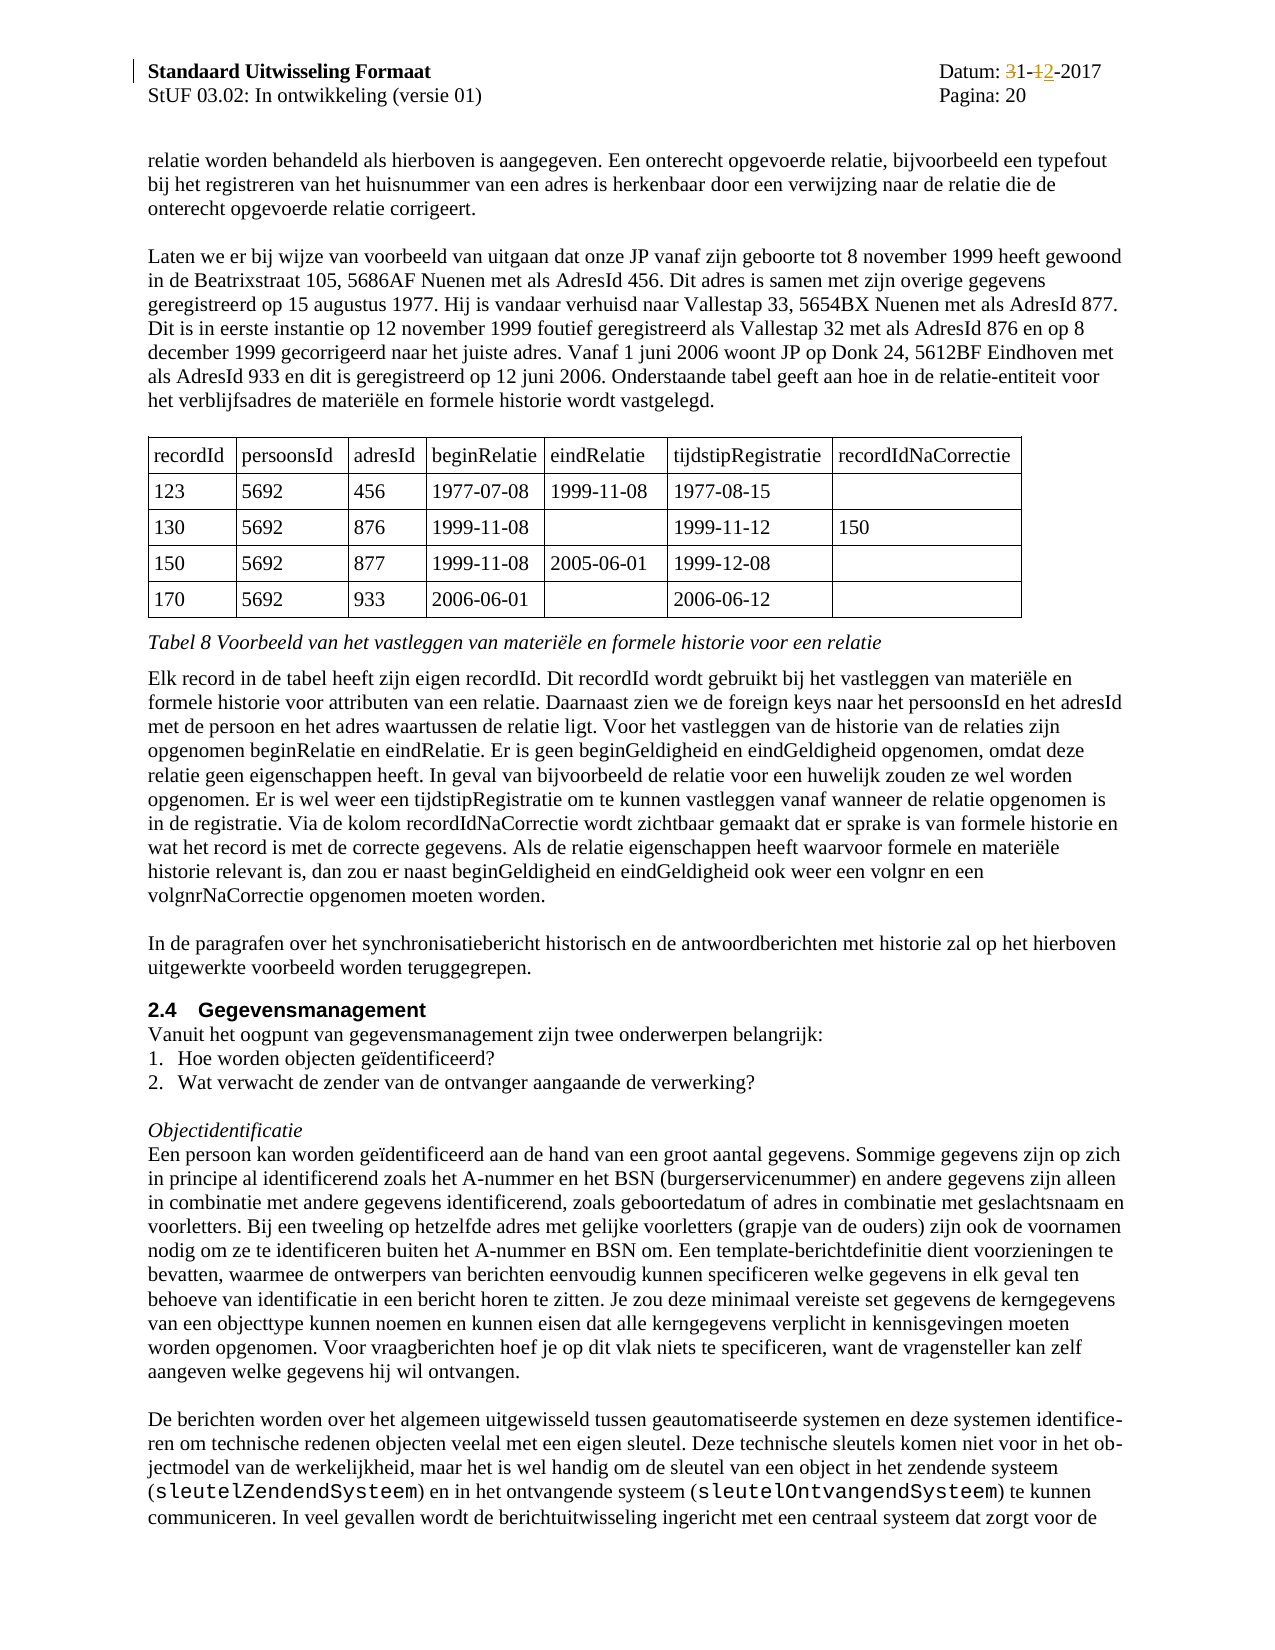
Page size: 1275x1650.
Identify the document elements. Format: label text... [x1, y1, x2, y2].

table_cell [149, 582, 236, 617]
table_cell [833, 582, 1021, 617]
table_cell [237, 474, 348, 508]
list Hoe worden objecten geïdentificeerd? [148, 1046, 1127, 1070]
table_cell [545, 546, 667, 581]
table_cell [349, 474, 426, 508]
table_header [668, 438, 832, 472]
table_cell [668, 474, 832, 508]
text Objectidentificatie [148, 1118, 1127, 1142]
text Tabel 2.8 Voorbeeld van het vastleggen van materiële en formele historie voor een relatie [148, 630, 1127, 654]
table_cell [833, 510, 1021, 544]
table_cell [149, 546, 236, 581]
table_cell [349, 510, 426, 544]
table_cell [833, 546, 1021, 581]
text Vanuit het oogpunt van gegevensmanagement zijn twee onderwerpen belangrijk: [148, 1022, 1127, 1046]
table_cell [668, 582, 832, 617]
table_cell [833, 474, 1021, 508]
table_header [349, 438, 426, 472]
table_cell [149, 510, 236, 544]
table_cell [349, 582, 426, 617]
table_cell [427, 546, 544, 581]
text Elk record in de tabel heeft zijn eigen recordId. Dit recordId wordt gebruikt bij het vastleggen van materiële en formele historie voor attributen van een relatie. Daarnaast zien we de foreign keys naar het persoonsId en het adresId met de persoon en het adres waartussen de relatie ligt. Voor het vastleggen van de historie van de relaties zijn opgenomen beginRelatie en eindRelatie. Er is geen beginGeldigheid en eindGeldigheid opgenomen, omdat deze relatie geen eigenschappen heeft. In geval van bijvoorbeeld de relatie voor een huwelijk zouden ze wel worden opgenomen. Er is wel weer een tijdstipRegistratie om te kunnen vastleggen vanaf wanneer de relatie opgenomen is in de registratie. Via de kolom recordIdNaCorrectie wordt zichtbaar gemaakt dat er sprake is van formele historie en wat het record is met de correcte gegevens. Als de relatie eigenschappen heeft waarvoor formele en materiële historie relevant is, dan zou er naast beginGeldigheid en eindGeldigheid ook weer een volgnr en een volgnrNaCorrectie opgenomen moeten worden. [148, 666, 1127, 907]
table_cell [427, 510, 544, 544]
subtitle Gegevensmanagement [148, 998, 1127, 1022]
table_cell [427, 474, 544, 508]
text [148, 148, 1127, 220]
list Wat verwacht de zender van de ontvanger aangaande de verwerking? [148, 1070, 1127, 1094]
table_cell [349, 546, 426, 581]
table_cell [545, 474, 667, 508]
text Laten we er bij wijze van voorbeeld van uitgaan dat onze JP vanaf zijn geboorte tot 8 november 1999 heeft gewoond in de Beatrixstraat 105, 5686AF Nuenen met als AdresId 456. Dit adres is samen met zijn overige gegevens geregistreerd op 15 augustus 1977. Hij is vandaar verhuisd naar Vallestap 33, 5654BX Nuenen met als AdresId 877. Dit is in eerste instantie op 12 november 1999 foutief geregistreerd als Vallestap 32 met als AdresId 876 en op 8 december 1999 gecorrigeerd naar het juiste adres. Vanaf 1 juni 2006 woont JP op Donk 24, 5612BF Eindhoven met als AdresId 933 en dit is geregistreerd op 12 juni 2006. Onderstaande tabel geeft aan hoe in de relatie-entiteit voor het verblijfsadres de materiële en formele historie wordt vastgelegd. [148, 244, 1127, 412]
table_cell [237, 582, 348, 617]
text In de paragrafen over het synchronisatiebericht historisch en de antwoordberichten met historie zal op het hierboven uitgewerkte voorbeeld worden teruggegrepen. [148, 931, 1127, 979]
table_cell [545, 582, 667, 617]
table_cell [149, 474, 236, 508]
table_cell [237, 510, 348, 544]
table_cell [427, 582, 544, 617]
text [148, 1407, 1127, 1529]
text Een persoon kan worden geïdentificeerd aan de hand van een groot aantal gegevens. Sommige gegevens zijn op zich in principe al identificerend zoals het A-nummer en het BSN (burgerservicenummer) en andere gegevens zijn alleen in combinatie met andere gegevens identificerend, zoals geboortedatum of adres in combinatie met geslachtsnaam en voorletters. Bij een tweeling op hetzelfde adres met gelijke voorletters (grapje van de ouders) zijn ook de voornamen nodig om ze te identificeren buiten het A-nummer en BSN om. Een template-berichtdefinitie dient voorzieningen te bevatten, waarmee de ontwerpers van berichten eenvoudig kunnen specificeren welke gegevens in elk geval ten behoeve van identificatie in een bericht horen te zitten. Je zou deze minimaal vereiste set gegevens de kerngegevens van een objecttype kunnen noemen en kunnen eisen dat alle kerngegevens verplicht in kennisgevingen moeten worden opgenomen. Voor vraagberichten hoef je op dit vlak niets te specificeren, want de vragensteller kan zelf aangeven welke gegevens hij wil ontvangen. [148, 1142, 1127, 1383]
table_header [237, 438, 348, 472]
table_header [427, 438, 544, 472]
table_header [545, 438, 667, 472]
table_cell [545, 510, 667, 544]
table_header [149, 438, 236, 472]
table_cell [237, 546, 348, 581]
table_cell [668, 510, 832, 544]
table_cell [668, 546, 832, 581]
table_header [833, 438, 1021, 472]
